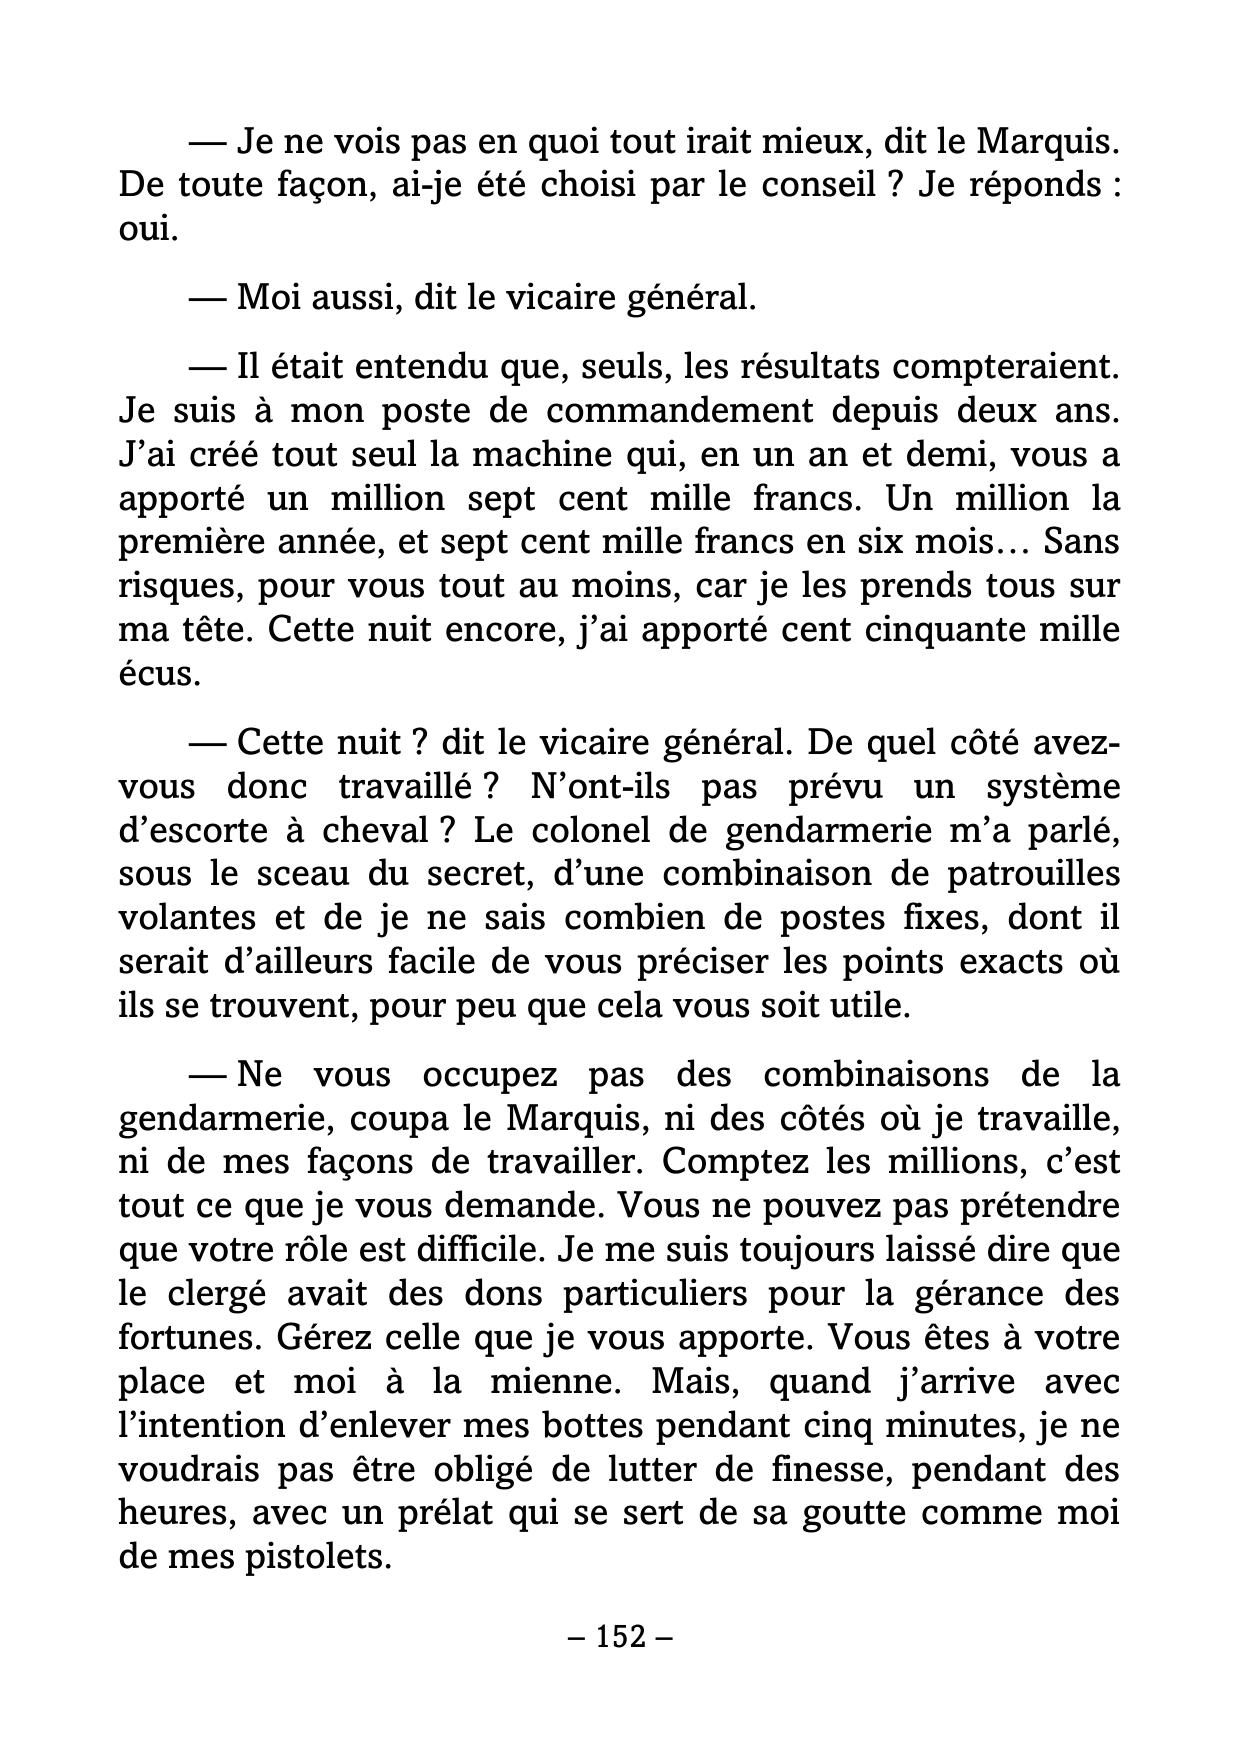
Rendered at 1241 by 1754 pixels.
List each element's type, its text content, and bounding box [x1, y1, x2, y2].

text — Ne vous occupez pas des combinaisons de la gendarmerie, coupa le Marquis, ni des côtés où je travaille, ni de mes façons de travailler. Comptez les millions, c’est tout ce que je vous demande. Vous ne pouvez pas prétendre que votre rôle est difficile. Je me suis toujours laissé dire que le clergé avait des dons particuliers pour la gérance des fortunes. Gérez celle que je vous apporte. Vous êtes à votre place et moi à la mienne. Mais, quand j’arrive avec l’intention d’enlever mes bottes pendant cinq minutes, je ne voudrais pas être obligé de lutter de finesse, pendant des heures, avec un prélat qui se sert de sa goutte comme moi de mes pistolets. [118, 1051, 1122, 1578]
text — Moi aussi, dit le vicaire général. [118, 275, 1122, 318]
text — Cette nuit ? dit le vicaire général. De quel côté avez-vous donc travaillé ? N’ont-ils pas prévu un système d’escorte à cheval ? Le colonel de gendarmerie m’a parlé, sous le sceau du secret, d’une combinaison de patrouilles volantes et de je ne sais combien de postes fixes, dont il serait d’ailleurs facile de vous préciser les points exacts où ils se trouvent, pour peu que cela vous soit utile. [118, 719, 1122, 1026]
text — Je ne vois pas en quoi tout irait mieux, dit le Marquis. De toute façon, ai-je été choisi par le conseil ? Je réponds : oui. [118, 118, 1122, 250]
text — Il était entendu que, seuls, les résultats compteraient. Je suis à mon poste de commandement depuis deux ans. J’ai créé tout seul la machine qui, en un an et demi, vous a apporté un million sept cent mille francs. Un million la première année, et sept cent mille francs en six mois… Sans risques, pour vous tout au moins, car je les prends tous sur ma tête. Cette nuit encore, j’ai apporté cent cinquante mille écus. [118, 343, 1122, 694]
